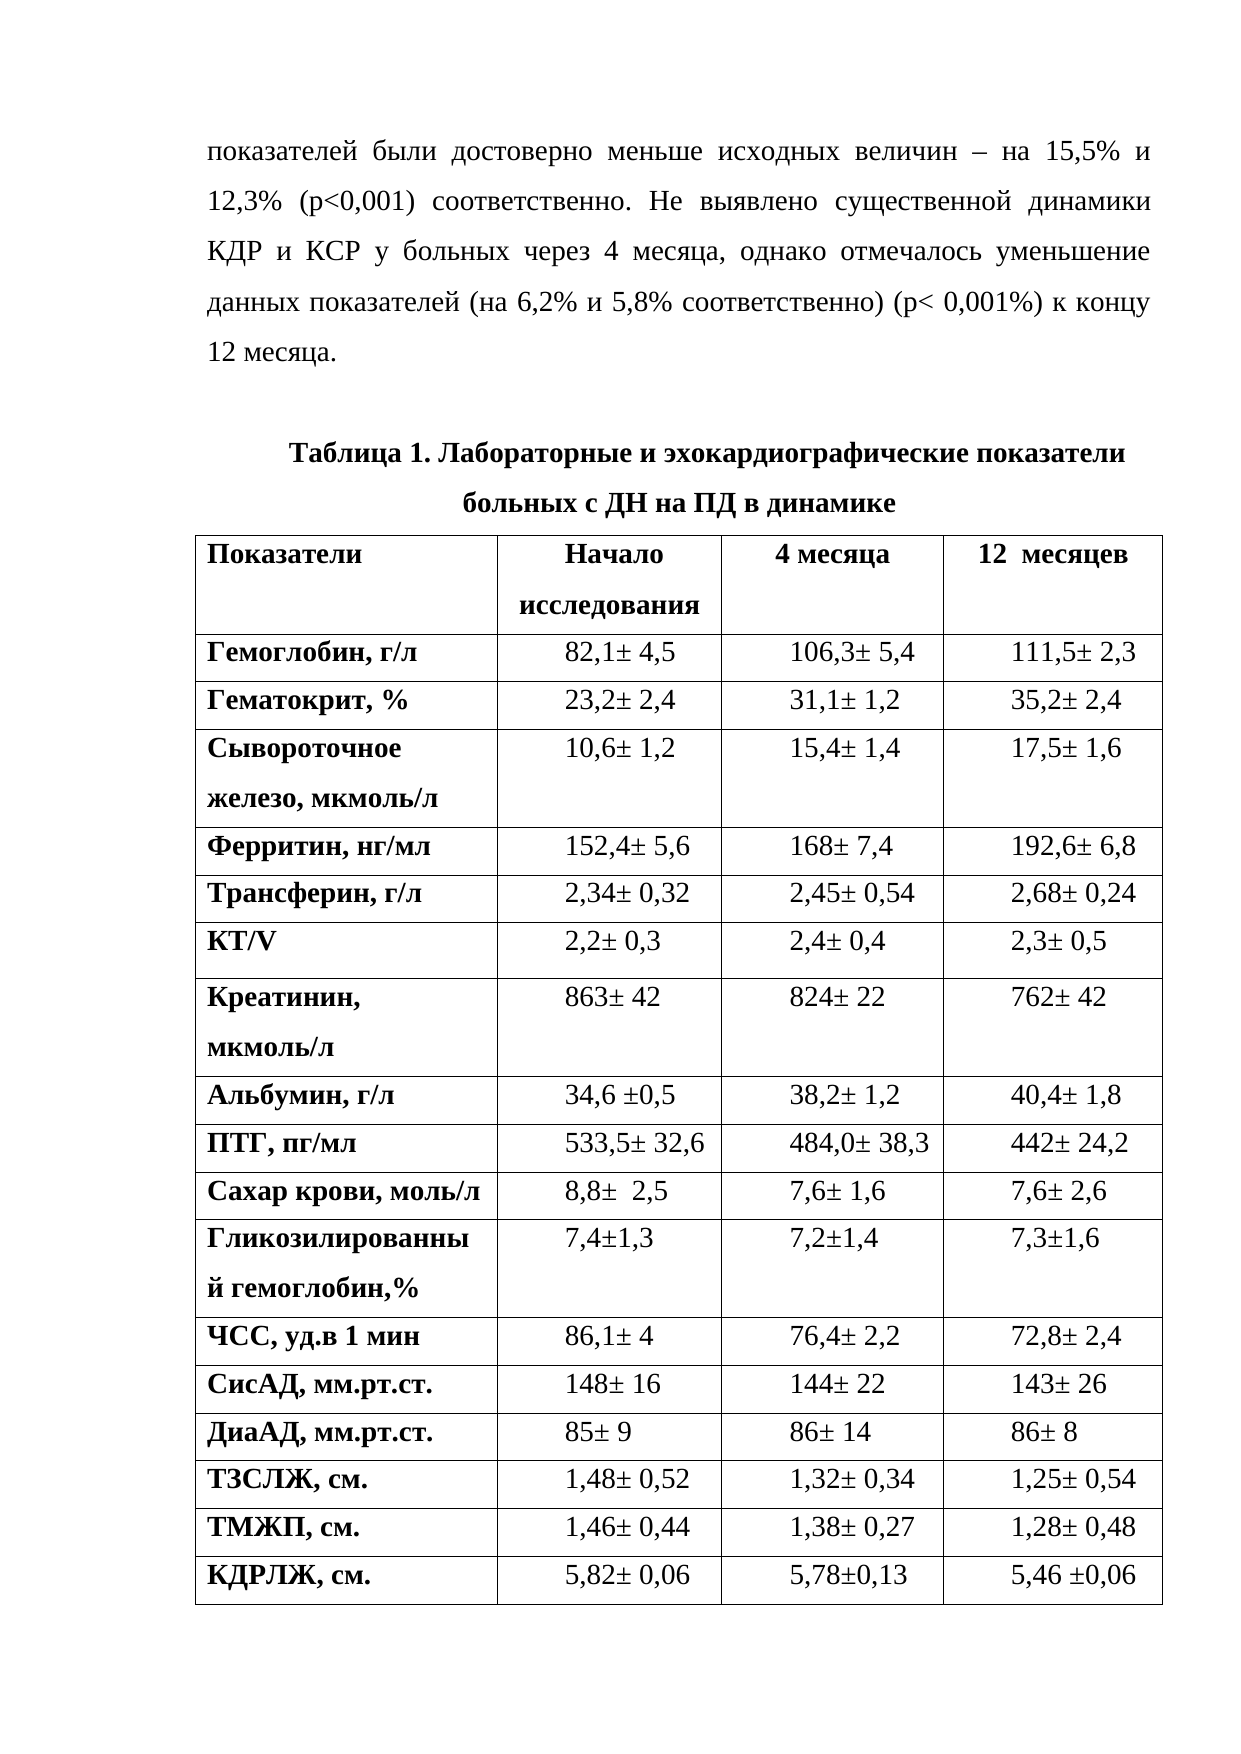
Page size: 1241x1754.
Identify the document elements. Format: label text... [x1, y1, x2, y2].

table_cell 168± 7,4 [722, 828, 943, 874]
table_cell 7,4±1,3 [498, 1220, 721, 1317]
table_cell 2,68± 0,24 [944, 876, 1162, 922]
table_cell Гликозилированный гемоглобин,% [196, 1220, 497, 1317]
table_cell ДиаАД, мм.рт.ст. [196, 1414, 497, 1460]
table_cell 442± 24,2 [944, 1125, 1162, 1172]
table_cell Креатинин, мкмоль/л [196, 979, 497, 1076]
table_cell КТ/V [196, 923, 497, 978]
table_cell Сывороточное железо, мкмоль/л [196, 730, 497, 827]
table_cell 34,6 ±0,5 [498, 1077, 721, 1124]
table_cell Альбумин, г/л [196, 1077, 497, 1124]
table_cell 35,2± 2,4 [944, 682, 1162, 729]
table_cell 824± 22 [722, 979, 943, 1076]
table_cell 106,3± 5,4 [722, 635, 943, 681]
table_cell 2,4± 0,4 [722, 923, 943, 978]
table_cell 76,4± 2,2 [722, 1318, 943, 1365]
table_cell Гемоглобин, г/л [196, 635, 497, 681]
table_cell ПТГ, пг/мл [196, 1125, 497, 1172]
table_cell Ферритин, нг/мл [196, 828, 497, 874]
table_cell 82,1± 4,5 [498, 635, 721, 681]
table_cell 533,5± 32,6 [498, 1125, 721, 1172]
table_cell 143± 26 [944, 1366, 1162, 1413]
table_cell СисАД, мм.рт.ст. [196, 1366, 497, 1413]
table_header 4 месяца [722, 536, 943, 633]
table_cell 1,46± 0,44 [498, 1509, 721, 1556]
table_cell 7,6± 2,6 [944, 1173, 1162, 1219]
table_cell 7,6± 1,6 [722, 1173, 943, 1219]
table_cell 2,3± 0,5 [944, 923, 1162, 978]
table_cell 863± 42 [498, 979, 721, 1076]
table_cell 192,6± 6,8 [944, 828, 1162, 874]
text Таблица 1. Лабораторные и эхокардиографические показатели больных с ДН на ПД в динамике [207, 435, 1152, 519]
table_cell 2,2± 0,3 [498, 923, 721, 978]
table_cell 38,2± 1,2 [722, 1077, 943, 1124]
table_cell 17,5± 1,6 [944, 730, 1162, 827]
table_cell 86,1± 4 [498, 1318, 721, 1365]
table_cell 40,4± 1,8 [944, 1077, 1162, 1124]
table_cell 2,34± 0,32 [498, 876, 721, 922]
table_cell 31,1± 1,2 [722, 682, 943, 729]
table_cell 1,25± 0,54 [944, 1461, 1162, 1508]
table_cell 10,6± 1,2 [498, 730, 721, 827]
table_cell 8,8± 2,5 [498, 1173, 721, 1219]
table_cell КДРЛЖ, см. [196, 1557, 497, 1603]
table_cell 72,8± 2,4 [944, 1318, 1162, 1365]
table_cell 86± 14 [722, 1414, 943, 1460]
table_cell 5,82± 0,06 [498, 1557, 721, 1603]
table_cell 148± 16 [498, 1366, 721, 1413]
table_cell 111,5± 2,3 [944, 635, 1162, 681]
table_cell 5,46 ±0,06 [944, 1557, 1162, 1603]
table_cell 5,78±0,13 [722, 1557, 943, 1603]
table_header 12 месяцев [944, 536, 1162, 633]
table_cell 7,2±1,4 [722, 1220, 943, 1317]
table_cell 86± 8 [944, 1414, 1162, 1460]
table_cell 484,0± 38,3 [722, 1125, 943, 1172]
table_cell 85± 9 [498, 1414, 721, 1460]
table_cell 1,28± 0,48 [944, 1509, 1162, 1556]
table_cell 1,48± 0,52 [498, 1461, 721, 1508]
table_cell ЧСС, уд.в 1 мин [196, 1318, 497, 1365]
table_cell 762± 42 [944, 979, 1162, 1076]
table_cell 7,3±1,6 [944, 1220, 1162, 1317]
table_cell Сахар крови, моль/л [196, 1173, 497, 1219]
table_cell 1,32± 0,34 [722, 1461, 943, 1508]
table_cell 144± 22 [722, 1366, 943, 1413]
table_cell 1,38± 0,27 [722, 1509, 943, 1556]
table_cell ТЗСЛЖ, см. [196, 1461, 497, 1508]
table_cell Гематокрит, % [196, 682, 497, 729]
table_cell 15,4± 1,4 [722, 730, 943, 827]
table_header Начало исследования [498, 536, 721, 633]
table_cell 152,4± 5,6 [498, 828, 721, 874]
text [207, 133, 1152, 368]
table_cell 2,45± 0,54 [722, 876, 943, 922]
table_cell Трансферин, г/л [196, 876, 497, 922]
table_header Показатели [196, 536, 497, 633]
table_cell 23,2± 2,4 [498, 682, 721, 729]
table_cell ТМЖП, см. [196, 1509, 497, 1556]
